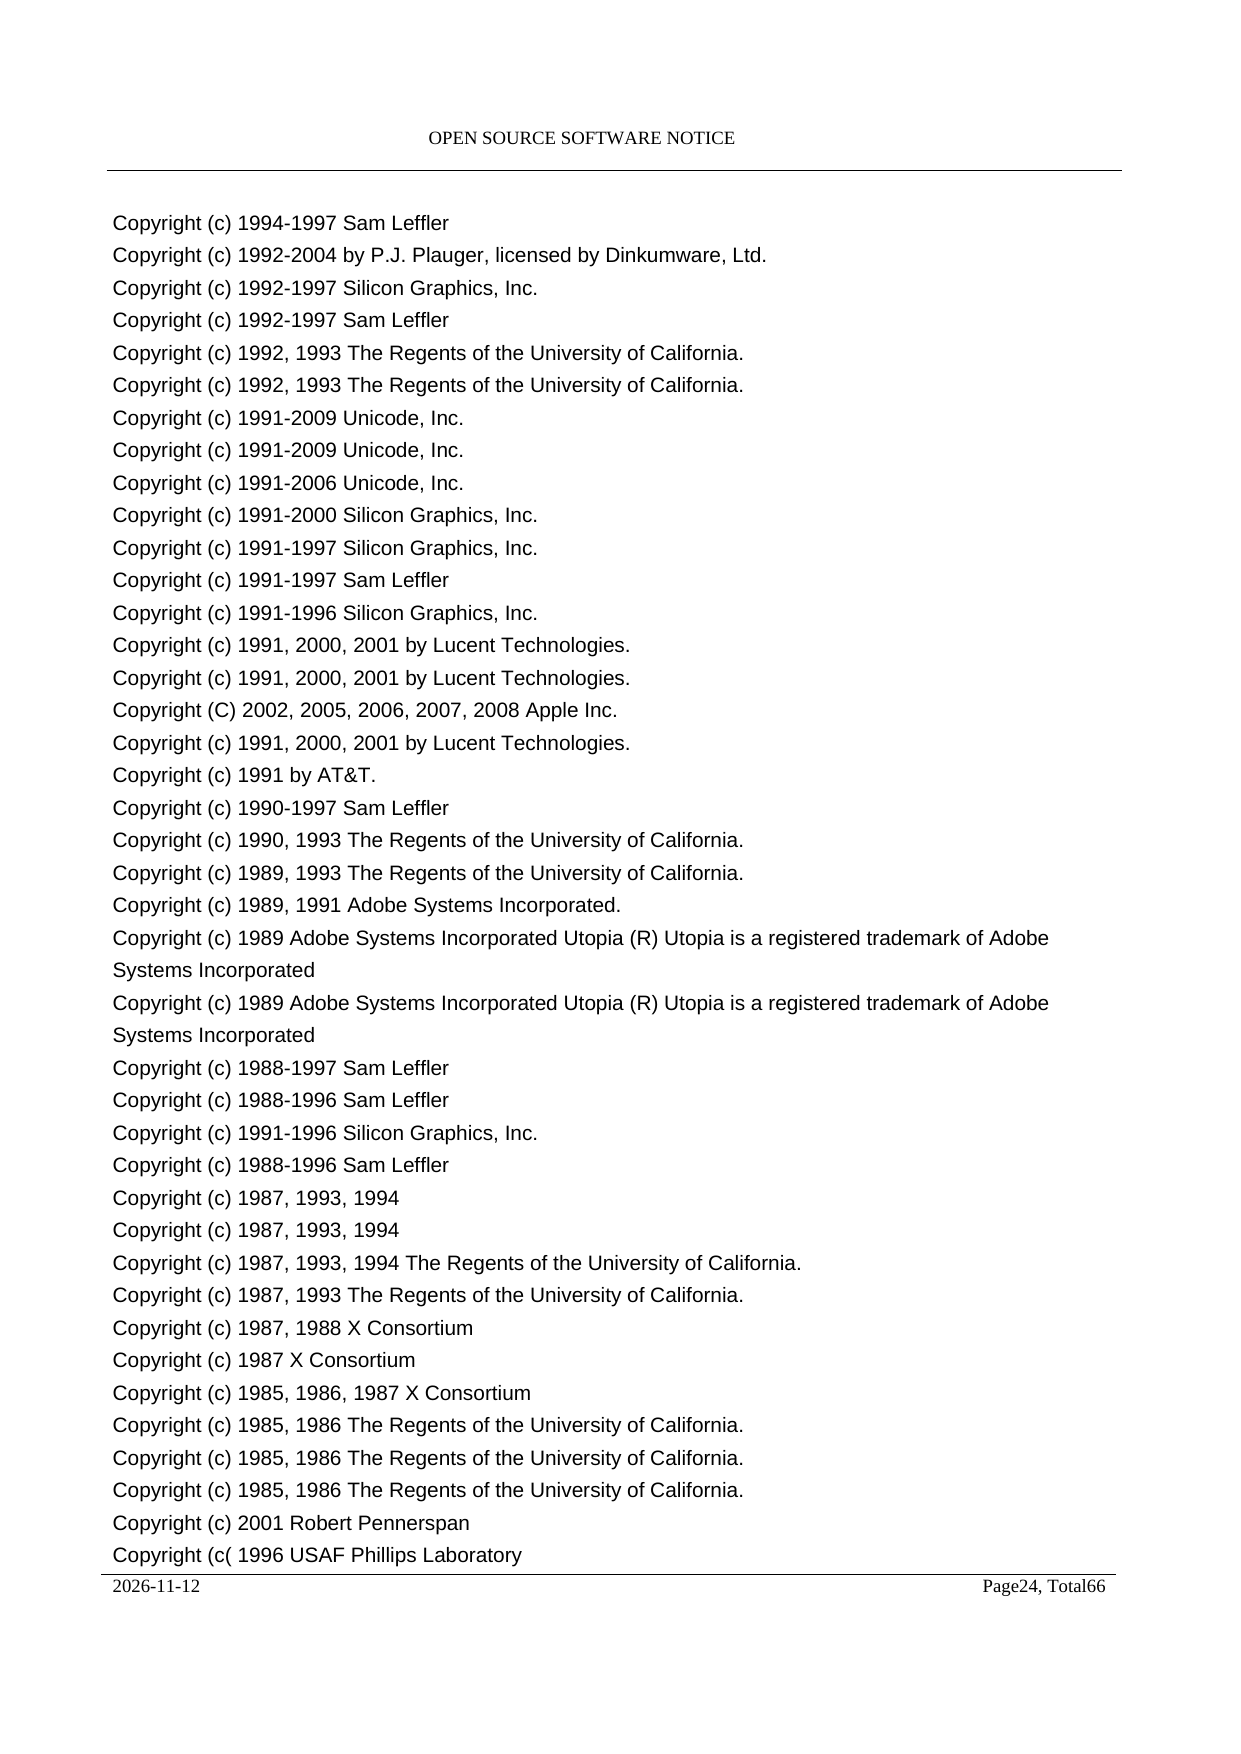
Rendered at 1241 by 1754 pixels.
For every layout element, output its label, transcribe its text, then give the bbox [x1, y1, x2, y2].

text Copyright (c) 1988-1997 Sam Leffler [112, 1051, 1128, 1084]
text Copyright (c) 1985, 1986 The Regents of the University of California. [112, 1409, 1128, 1441]
text Copyright (c) 1991-2000 Silicon Graphics, Inc. [112, 499, 1128, 531]
text Copyright (c) 1991-1996 Silicon Graphics, Inc. [112, 1116, 1128, 1149]
text Copyright (c) 1991 by AT&T. [112, 759, 1128, 791]
text Copyright (c) 1994-1997 Sam Leffler [112, 206, 1128, 239]
text Copyright (c) 1992-1997 Sam Leffler [112, 304, 1128, 336]
text Copyright (c) 1991-2009 Unicode, Inc. [112, 434, 1128, 466]
text Copyright (c) 1987, 1993 The Regents of the University of California. [112, 1279, 1128, 1311]
text Copyright (C) 2002, 2005, 2006, 2007, 2008 Apple Inc. [112, 694, 1128, 726]
text Copyright (c) 1992-1997 Silicon Graphics, Inc. [112, 271, 1128, 304]
text Copyright (c) 1989, 1993 The Regents of the University of California. [112, 856, 1128, 889]
text Copyright (c) 1991-1997 Sam Leffler [112, 564, 1128, 596]
text Copyright (c) 1985, 1986 The Regents of the University of California. [112, 1474, 1128, 1506]
text Copyright (c) 1991-2009 Unicode, Inc. [112, 401, 1128, 434]
text Copyright (c) 1991, 2000, 2001 by Lucent Technologies. [112, 629, 1128, 661]
text Copyright (c) 2001 Robert Pennerspan [112, 1506, 1128, 1539]
text Copyright (c) 1985, 1986 The Regents of the University of California. [112, 1441, 1128, 1474]
text Copyright (c) 1987, 1988 X Consortium [112, 1311, 1128, 1344]
text Copyright (c) 1992, 1993 The Regents of the University of California. [112, 369, 1128, 401]
text Copyright (c) 1992, 1993 The Regents of the University of California. [112, 336, 1128, 369]
text Copyright (c) 1990, 1993 The Regents of the University of California. [112, 824, 1128, 856]
text Copyright (c) 1990-1997 Sam Leffler [112, 791, 1128, 824]
text Copyright (c) 1987, 1993, 1994 [112, 1181, 1128, 1214]
text Copyright (c) 1991, 2000, 2001 by Lucent Technologies. [112, 661, 1128, 694]
text Copyright (c) 1988-1996 Sam Leffler [112, 1084, 1128, 1116]
text Copyright (c) 1989 Adobe Systems Incorporated Utopia (R) Utopia is a registered trademark of Adobe Systems Incorporated [112, 921, 1128, 986]
text Copyright (c) 1989, 1991 Adobe Systems Incorporated. [112, 889, 1128, 921]
text Copyright (c) 1987 X Consortium [112, 1344, 1128, 1376]
text Copyright (c( 1996 USAF Phillips Laboratory [112, 1539, 1128, 1571]
text Copyright (c) 1987, 1993, 1994 [112, 1214, 1128, 1246]
text Copyright (c) 1988-1996 Sam Leffler [112, 1149, 1128, 1181]
text Copyright (c) 1987, 1993, 1994 The Regents of the University of California. [112, 1246, 1128, 1279]
text Copyright (c) 1991-1996 Silicon Graphics, Inc. [112, 596, 1128, 629]
text Copyright (c) 1992-2004 by P.J. Plauger, licensed by Dinkumware, Ltd. [112, 239, 1128, 271]
text Copyright (c) 1989 Adobe Systems Incorporated Utopia (R) Utopia is a registered trademark of Adobe Systems Incorporated [112, 986, 1128, 1051]
text Copyright (c) 1985, 1986, 1987 X Consortium [112, 1376, 1128, 1409]
text Copyright (c) 1991-1997 Silicon Graphics, Inc. [112, 531, 1128, 564]
text Copyright (c) 1991, 2000, 2001 by Lucent Technologies. [112, 726, 1128, 759]
text Copyright (c) 1991-2006 Unicode, Inc. [112, 466, 1128, 499]
